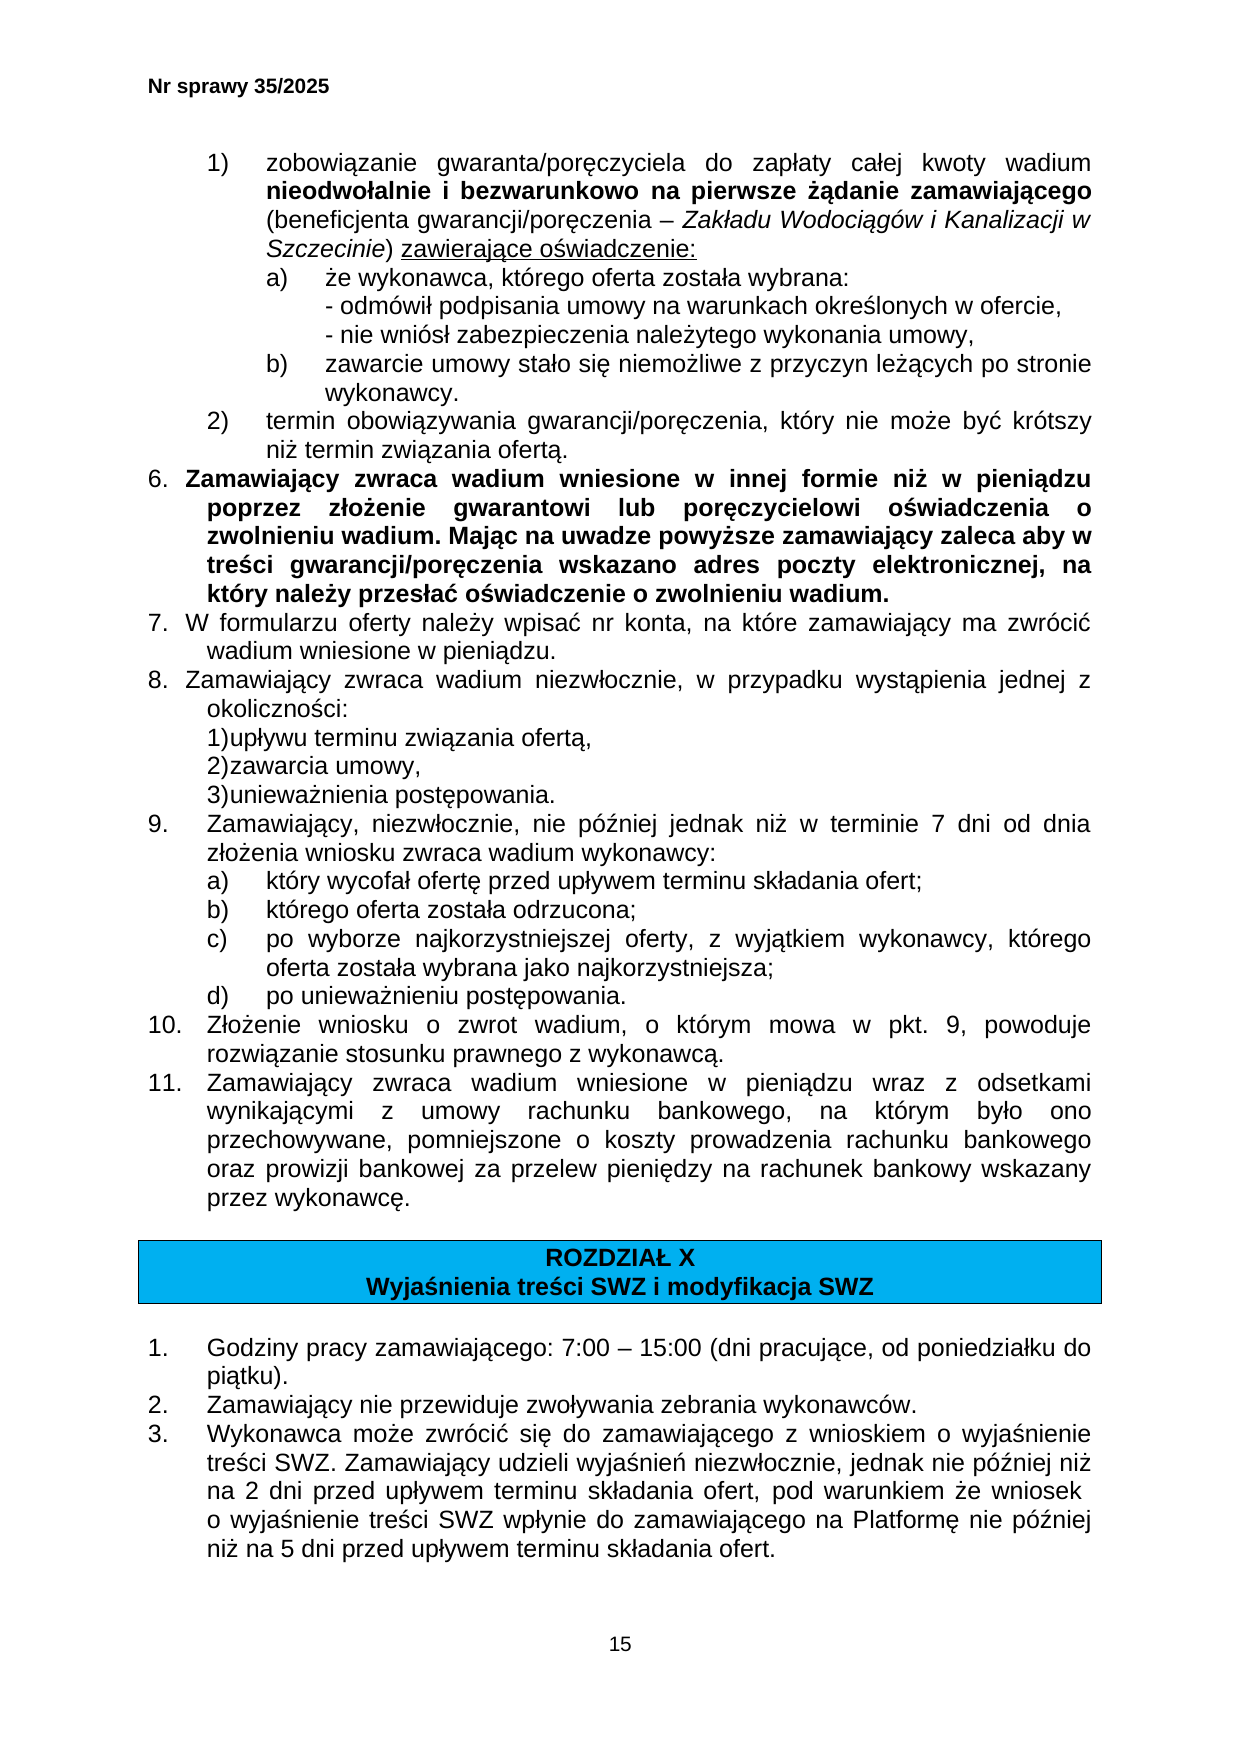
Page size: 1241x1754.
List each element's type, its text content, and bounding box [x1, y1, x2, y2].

list który wycofał ofertę przed upływem terminu składania ofert; [207, 866, 1093, 895]
list termin obowiązywania gwarancji/poręczenia, który nie może być krótszy niż termin związania ofertą. [207, 406, 1093, 464]
list W formularzu oferty należy wpisać nr konta, na które zamawiający ma zwrócić wadium wniesione w pieniądzu. [148, 608, 1093, 665]
list Zamawiający, niezwłocznie, nie później jednak niż w terminie 7 dni od dnia złożenia wniosku zwraca wadium wykonawcy: [148, 809, 1093, 866]
list zawarcie umowy stało się niemożliwe z przyczyn leżących po stronie wykonawcy. [266, 349, 1093, 406]
list Zamawiający nie przewiduje zwoływania zebrania wykonawców. [148, 1390, 1093, 1419]
text - nie wniósł zabezpieczenia należytego wykonania umowy, [266, 320, 1093, 349]
list zawarcia umowy, [207, 751, 1093, 780]
list unieważnienia postępowania. [207, 780, 1093, 809]
list Złożenie wniosku o zwrot wadium, o którym mowa w pkt. 9, powoduje rozwiązanie stosunku prawnego z wykonawcą. [148, 1010, 1093, 1068]
subtitle Wyjaśnienia treści SWZ i modyfikacja SWZ [139, 1269, 1101, 1303]
list Zamawiający zwraca wadium wniesione w pieniądzu wraz z odsetkami wynikającymi z umowy rachunku bankowego, na którym było ono przechowywane, pomniejszone o koszty prowadzenia rachunku bankowego oraz prowizji bankowej za przelew pieniędzy na rachunek bankowy wskazany przez wykonawcę. [148, 1068, 1093, 1211]
list Zamawiający zwraca wadium wniesione w innej formie niż w pieniądzu poprzez złożenie gwarantowi lub poręczycielowi oświadczenia o zwolnieniu wadium. Mając na uwadze powyższe zamawiający zaleca aby w treści gwarancji/poręczenia wskazano adres poczty elektronicznej, na który należy przesłać oświadczenie o zwolnieniu wadium. [148, 464, 1093, 608]
list Godziny pracy zamawiającego: 7:00 – 15:00 (dni pracujące, od poniedziałku do piątku). [148, 1333, 1093, 1390]
list Wykonawca może zwrócić się do zamawiającego z wnioskiem o wyjaśnienie treści SWZ. Zamawiający udzieli wyjaśnień niezwłocznie, jednak nie później niż na 2 dni przed upływem terminu składania ofert, pod warunkiem że wniosek o wyjaśnienie treści SWZ wpłynie do zamawiającego na Platformę nie później niż na 5 dni przed upływem terminu składania ofert. [148, 1419, 1093, 1563]
list po wyborze najkorzystniejszej oferty, z wyjątkiem wykonawcy, którego oferta została wybrana jako najkorzystniejsza; [207, 924, 1093, 981]
list Zamawiający zwraca wadium niezwłocznie, w przypadku wystąpienia jednej z okoliczności: [148, 665, 1093, 723]
text - odmówił podpisania umowy na warunkach określonych w ofercie, [266, 291, 1093, 320]
list upływu terminu związania ofertą, [207, 723, 1093, 751]
list po unieważnieniu postępowania. [207, 981, 1093, 1010]
list że wykonawca, którego oferta została wybrana: [266, 263, 1093, 291]
list którego oferta została odrzucona; [207, 895, 1093, 924]
list zobowiązanie gwaranta/poręczyciela do zapłaty całej kwoty wadium nieodwołalnie i bezwarunkowo na pierwsze żądanie zamawiającego (beneficjenta gwarancji/poręczenia – Zakładu Wodociągów i Kanalizacji w Szczecinie) zawierające oświadczenie: [207, 148, 1093, 263]
subtitle ROZDZIAŁ X [139, 1241, 1101, 1269]
